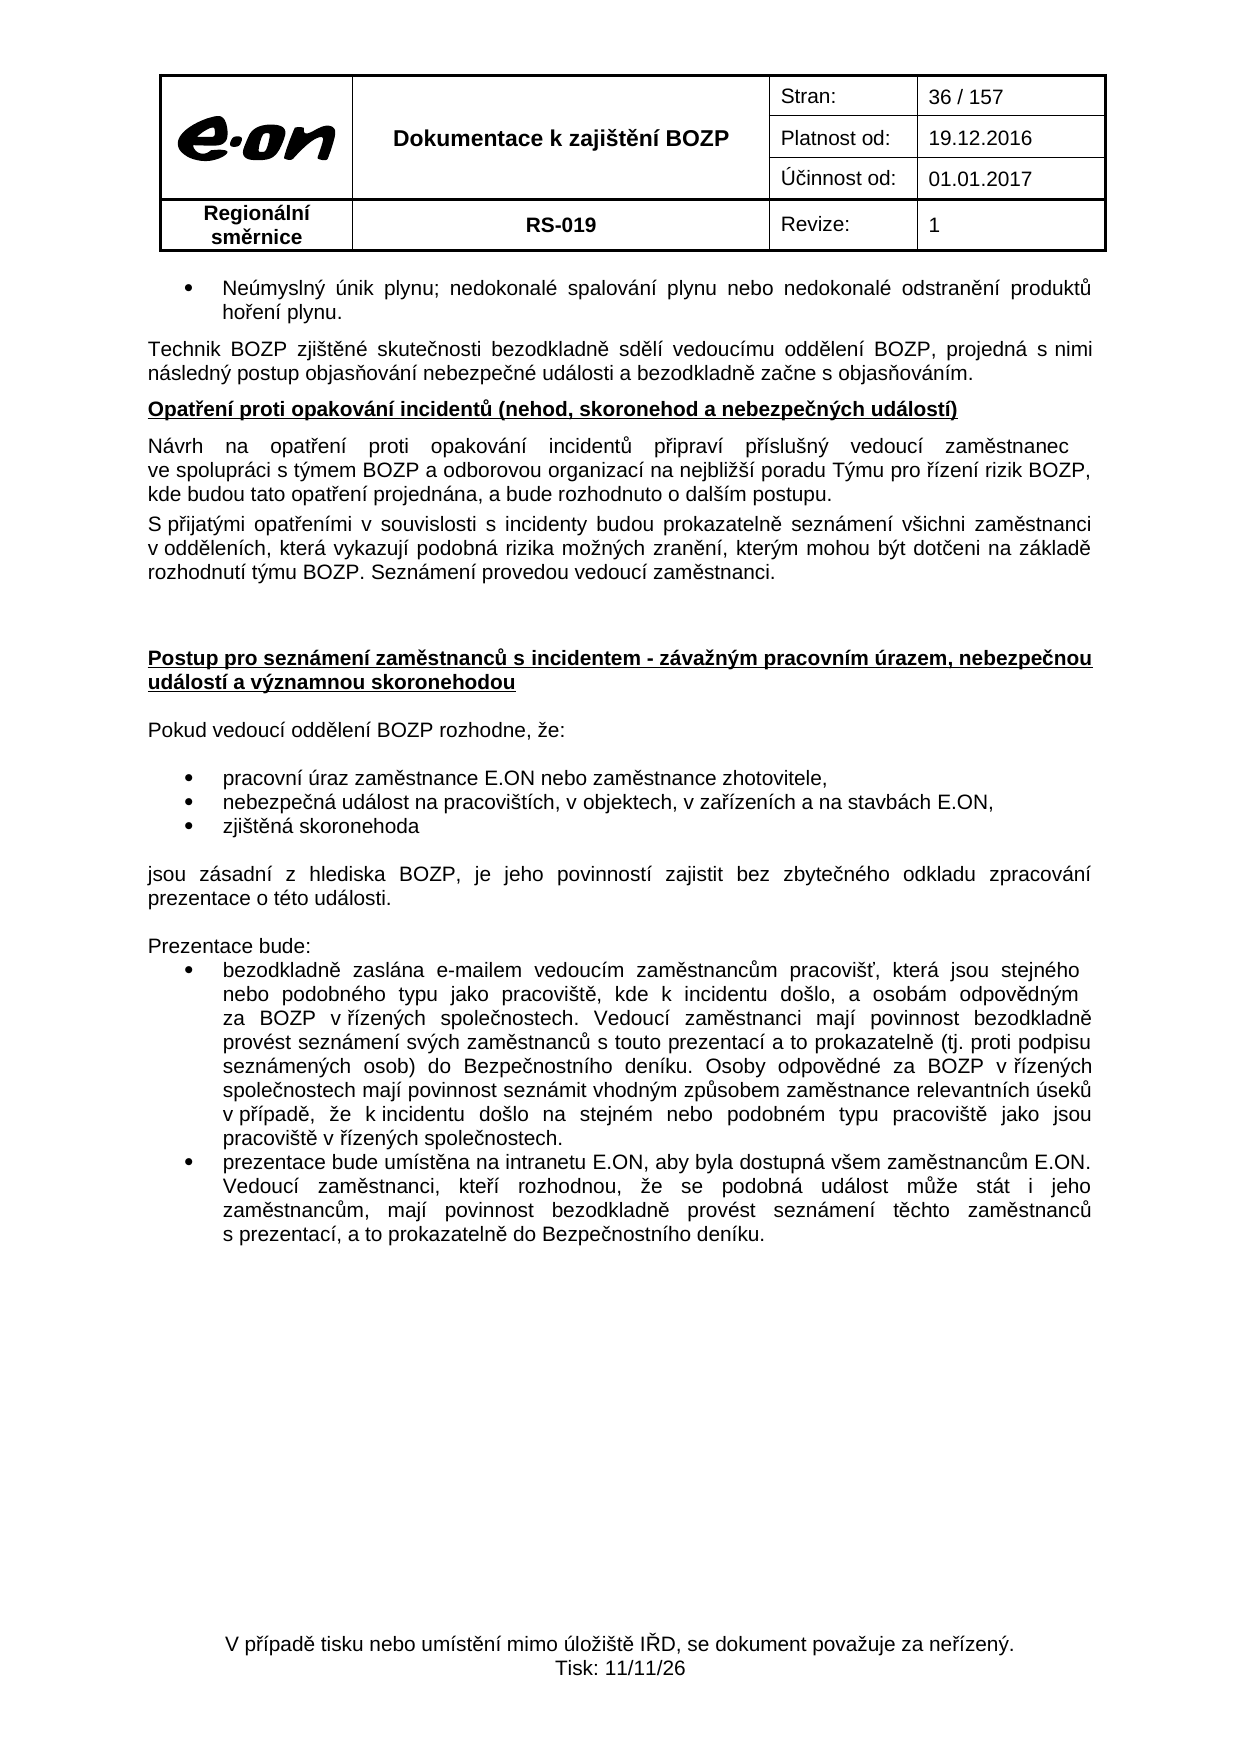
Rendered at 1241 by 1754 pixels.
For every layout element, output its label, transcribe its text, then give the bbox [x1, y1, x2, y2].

text Postup pro seznámení zaměstnanců s incidentem - závažným pracovním úrazem, nebezpečnou událostí a významnou skoronehodou [148, 646, 1092, 667]
text jsou zásadní z hlediska BOZP, je jeho povinností zajistit bez zbytečného odkladu zpracování prezentace o této události. [148, 862, 1092, 910]
text Prezentace bude: [148, 934, 1092, 958]
text Návrh na opatření proti opakování incidentů připraví příslušný vedoucí zaměstnanec ve spolupráci s týmem BOZP a odborovou organizací na nejbližší poradu Týmu pro řízení rizik BOZP, kde budou tato opatření projednána, a bude rozhodnuto o dalším postupu. [148, 433, 1092, 505]
text Technik BOZP zjištěné skutečnosti bezodkladně sdělí vedoucímu oddělení BOZP, projedná s nimi následný postup objasňování nebezpečné události a bezodkladně začne s objasňováním. [148, 337, 1092, 384]
list zjištěná skoronehoda [185, 814, 1092, 838]
list nebezpečná událost na pracovištích, v objektech, v zařízeních a na stavbách E.ON, [185, 790, 1092, 814]
text Postup pro seznámení zaměstnanců s incidentem - závažným pracovním úrazem, nebezpečnou událostí a významnou skoronehodou [148, 668, 1092, 694]
list bezodkladně zaslána e-mailem vedoucím zaměstnancům pracovišť, která jsou stejného nebo podobného typu jako pracoviště, kde k incidentu došlo, a osobám odpovědným za BOZP v řízených společnostech. Vedoucí zaměstnanci mají povinnost bezodkladně provést seznámení svých zaměstnanců s touto prezentací a to prokazatelně (tj. proti podpisu seznámených osob) do Bezpečnostního deníku. Osoby odpovědné za BOZP v řízených společnostech mají povinnost seznámit vhodným způsobem zaměstnance relevantních úseků v případě, že k incidentu došlo na stejném nebo podobném typu pracoviště jako jsou pracoviště v řízených společnostech. [185, 958, 1092, 1149]
text Pokud vedoucí oddělení BOZP rozhodne, že: [148, 718, 1092, 742]
text S přijatými opatřeními v souvislosti s incidenty budou prokazatelně seznámení všichni zaměstnanci v odděleních, která vykazují podobná rizika možných zranění, kterým mohou být dotčeni na základě rozhodnutí týmu BOZP. Seznámení provedou vedoucí zaměstnanci. [148, 512, 1092, 583]
title Opatření proti opakování incidentů (nehod, skoronehod a nebezpečných událostí) [148, 397, 1092, 421]
list pracovní úraz zaměstnance E.ON nebo zaměstnance zhotovitele, [185, 766, 1092, 790]
list prezentace bude umístěna na intranetu E.ON, aby byla dostupná všem zaměstnancům E.ON. Vedoucí zaměstnanci, kteří rozhodnou, že se podobná událost může stát i jeho zaměstnancům, mají povinnost bezodkladně provést seznámení těchto zaměstnanců s prezentací, a to prokazatelně do Bezpečnostního deníku. [185, 1149, 1092, 1246]
list Neúmyslný únik plynu; nedokonalé spalování plynu nebo nedokonalé odstranění produktů hoření plynu. [185, 276, 1092, 324]
